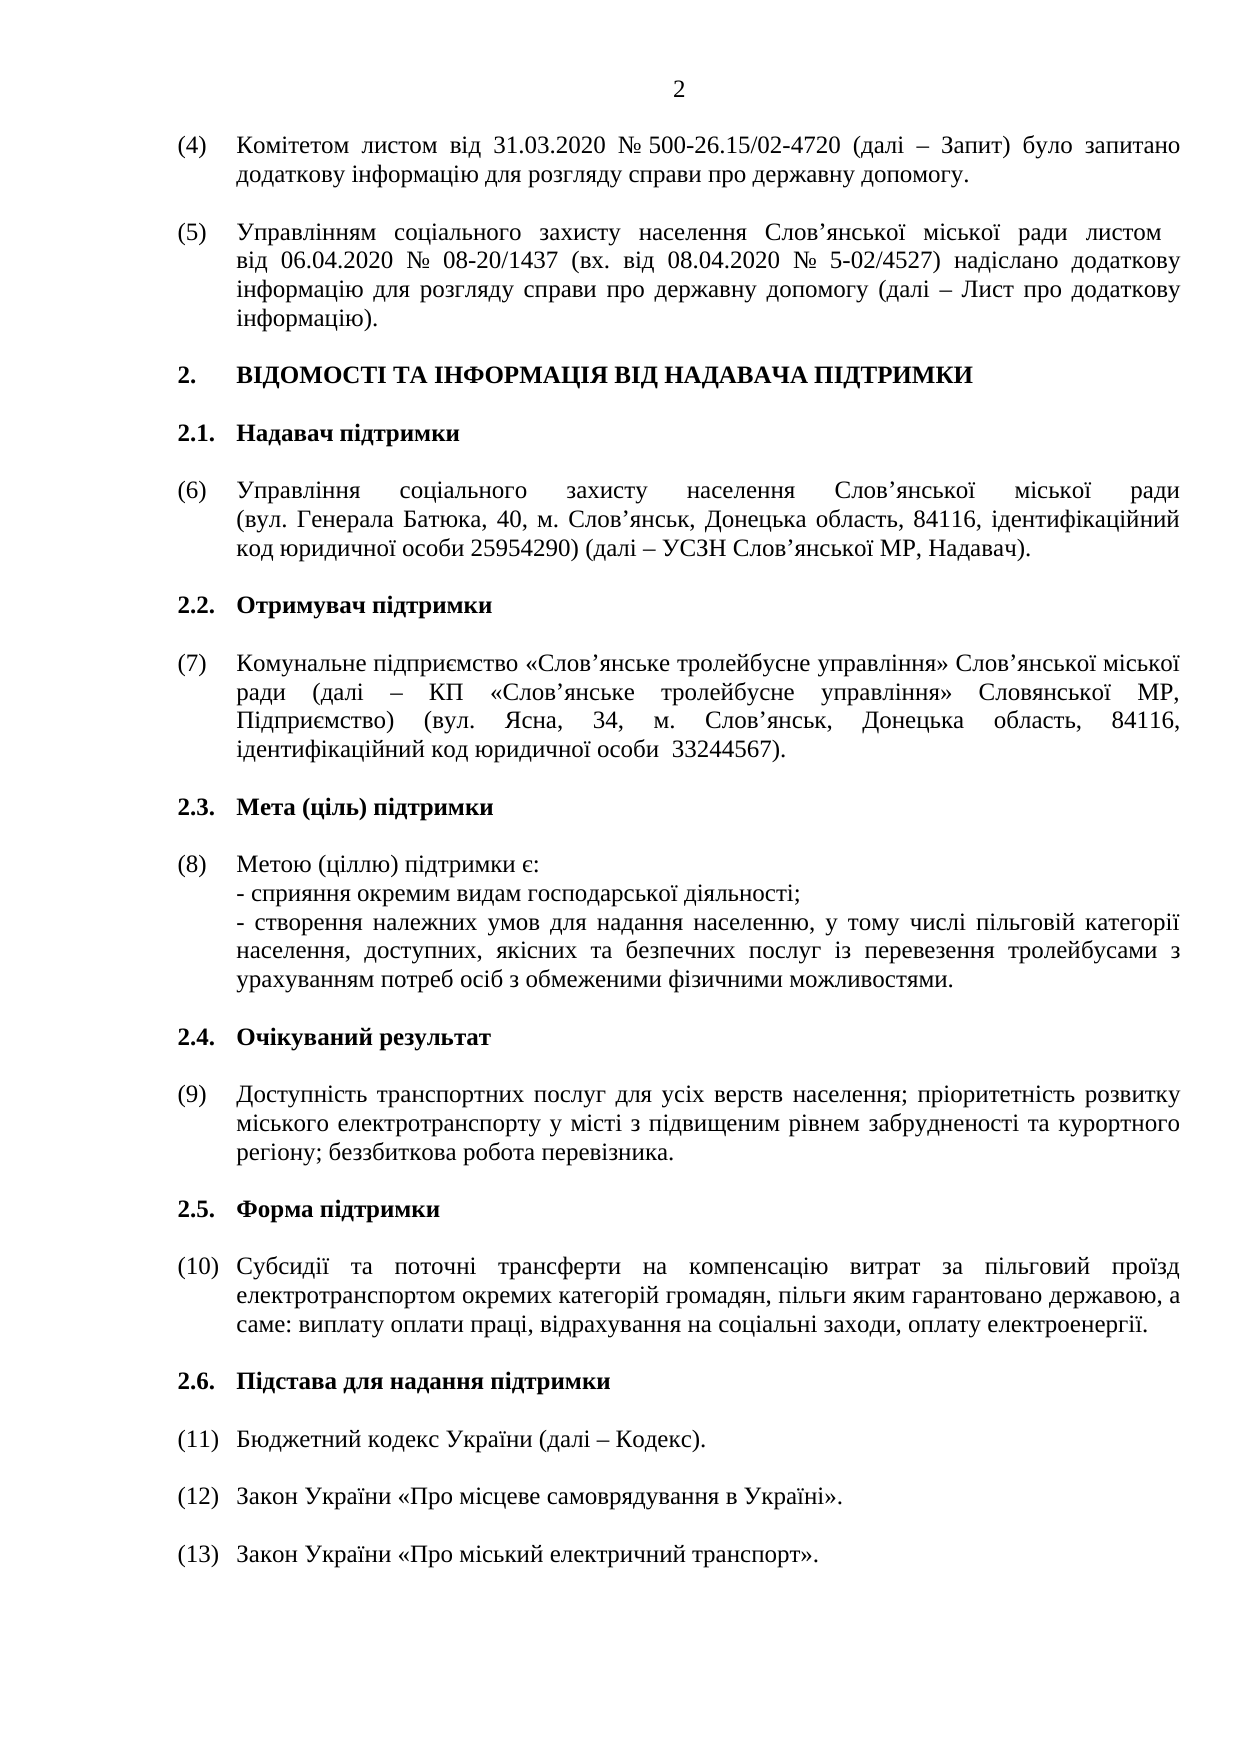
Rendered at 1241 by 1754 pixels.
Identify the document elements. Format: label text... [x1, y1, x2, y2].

text - створення належних умов для надання населенню, у тому числі пільговій категорії населення, доступних, якісних та безпечних послуг із перевезення тролейбусами з урахуванням потреб осіб з обмеженими фізичними можливостями. [236, 907, 1181, 993]
list Закон України «Про місцеве самоврядування в Україні». [177, 1481, 1181, 1510]
list Закон України «Про міський електричний транспорт». [177, 1539, 1181, 1567]
list Бюджетний кодекс України (далі – Кодекс). [177, 1424, 1181, 1452]
list Метою (ціллю) підтримки є: [177, 849, 1181, 878]
list Субсидії та поточні трансферти на компенсацію витрат за пільговий проїзд електротранспортом окремих категорій громадян, пільги яким гарантовано державою, а саме: виплату оплати праці, відрахування на соціальні заходи, оплату електроенергії. [177, 1251, 1181, 1337]
list Форма підтримки [177, 1194, 1181, 1222]
list Підстава для надання підтримки [177, 1366, 1181, 1395]
list Мета (ціль) підтримки [177, 792, 1181, 821]
list Надавач підтримки [177, 418, 1181, 447]
list Отримувач підтримки [177, 591, 1181, 619]
list Управління соціального захисту населення Слов’янської міської ради (вул. Генерала Батюка, 40, м. Слов’янськ, Донецька область, 84116, ідентифікаційний код юридичної особи 25954290) (далі – УСЗН Слов’янської МР, Надавач). [177, 476, 1181, 562]
list Доступність транспортних послуг для усіх верств населення; пріоритетність розвитку міського електротранспорту у місті з підвищеним рівнем забрудненості та курортного регіону; беззбиткова робота перевізника. [177, 1079, 1181, 1166]
list Комунальне підприємство «Слов’янське тролейбусне управління» Слов’янської міської ради (далі – КП «Слов’янське тролейбусне управління» Словянської МР, Підприємство) (вул. Ясна, 34, м. Слов’янськ, Донецька область, 84116, ідентифікаційний код юридичної особи 33244567). [177, 648, 1181, 763]
list Очікуваний результат [177, 1022, 1181, 1051]
text - сприяння окремим видам господарської діяльності; [236, 878, 1181, 907]
list Управлінням соціального захисту населення Слов’янської міської ради листом від 06.04.2020 № 08-20/1437 (вх. від 08.04.2020 № 5-02/4527) надіслано додаткову інформацію для розгляду справи про державну допомогу (далі – Лист про додаткову інформацію). [177, 217, 1181, 332]
list ВІДОМОСТІ ТА ІНФОРМАЦІЯ ВІД НАДАВАЧА ПІДТРИМКИ [177, 361, 1181, 389]
list Комітетом листом від 31.03.2020 № 500-26.15/02-4720 (далі – Запит) було запитано додаткову інформацію для розгляду справи про державну допомогу. [177, 131, 1181, 188]
